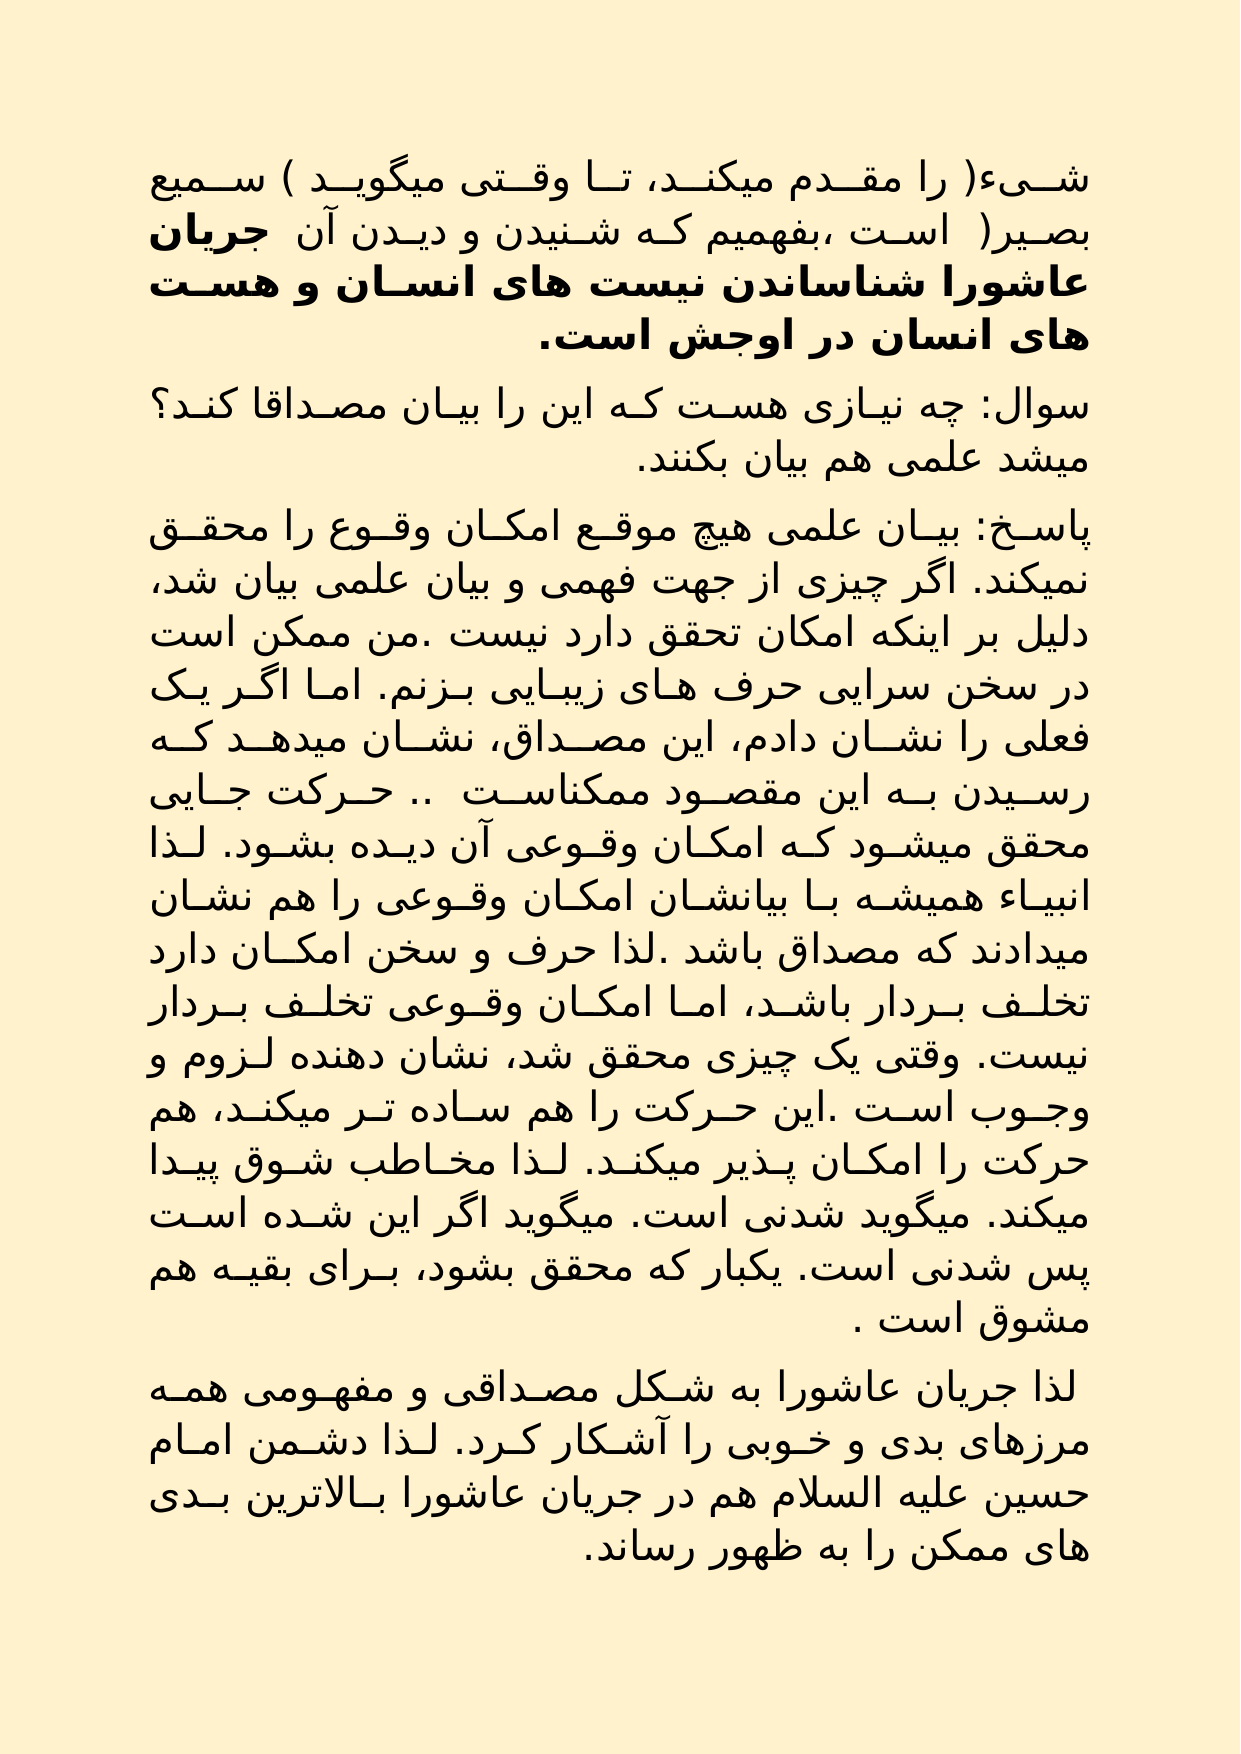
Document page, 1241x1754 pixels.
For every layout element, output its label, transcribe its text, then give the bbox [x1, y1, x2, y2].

text سوال: چه نیازی هست که این را بیان مصداقا کند؟ میشد علمی هم بیان بکنند. [149, 380, 1092, 481]
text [149, 152, 1092, 359]
text پاسخ: بیان علمی هیچ موقع امکان وقوع را محقق نمیکند. اگر چیزی از جهت فهمی و بیان علمی بیان شد، دلیل بر اینکه امکان تحقق دارد نیست .من ممکن است در سخن سرایی حرف های زیبایی بزنم. اما اگر یک فعلی را نشان دادم، این مصداق، نشان میدهد که رسیدن به این مقصود ممکناست .. حرکت جایی محقق میشود که امکان وقوعی آن دیده بشود. لذا انبیاء همیشه با بیانشان امکان وقوعی را هم نشان میدادند که مصداق باشد .لذا حرف و سخن امکان دارد تخلف بردار باشد، اما امکان وقوعی تخلف بردار نیست. وقتی یک چیزی محقق شد، نشان دهنده لزوم و وجوب است .این حرکت را هم ساده تر میکند، هم حرکت را امکان پذیر میکند. لذا مخاطب شوق پیدا میکند. میگوید شدنی است. میگوید اگر این شده است پس شدنی است. یکبار که محقق بشود، برای بقیه هم مشوق است . [149, 502, 1092, 1343]
text لذا جریان عاشورا به شکل مصداقی و مفهومی همه مرزهای بدی و خوبی را آشکار کرد. لذا دشمن امام حسین علیه السلام هم در جریان عاشورا بالاترین بدی های ممکن را به ظهور رساند. [149, 1363, 1092, 1570]
